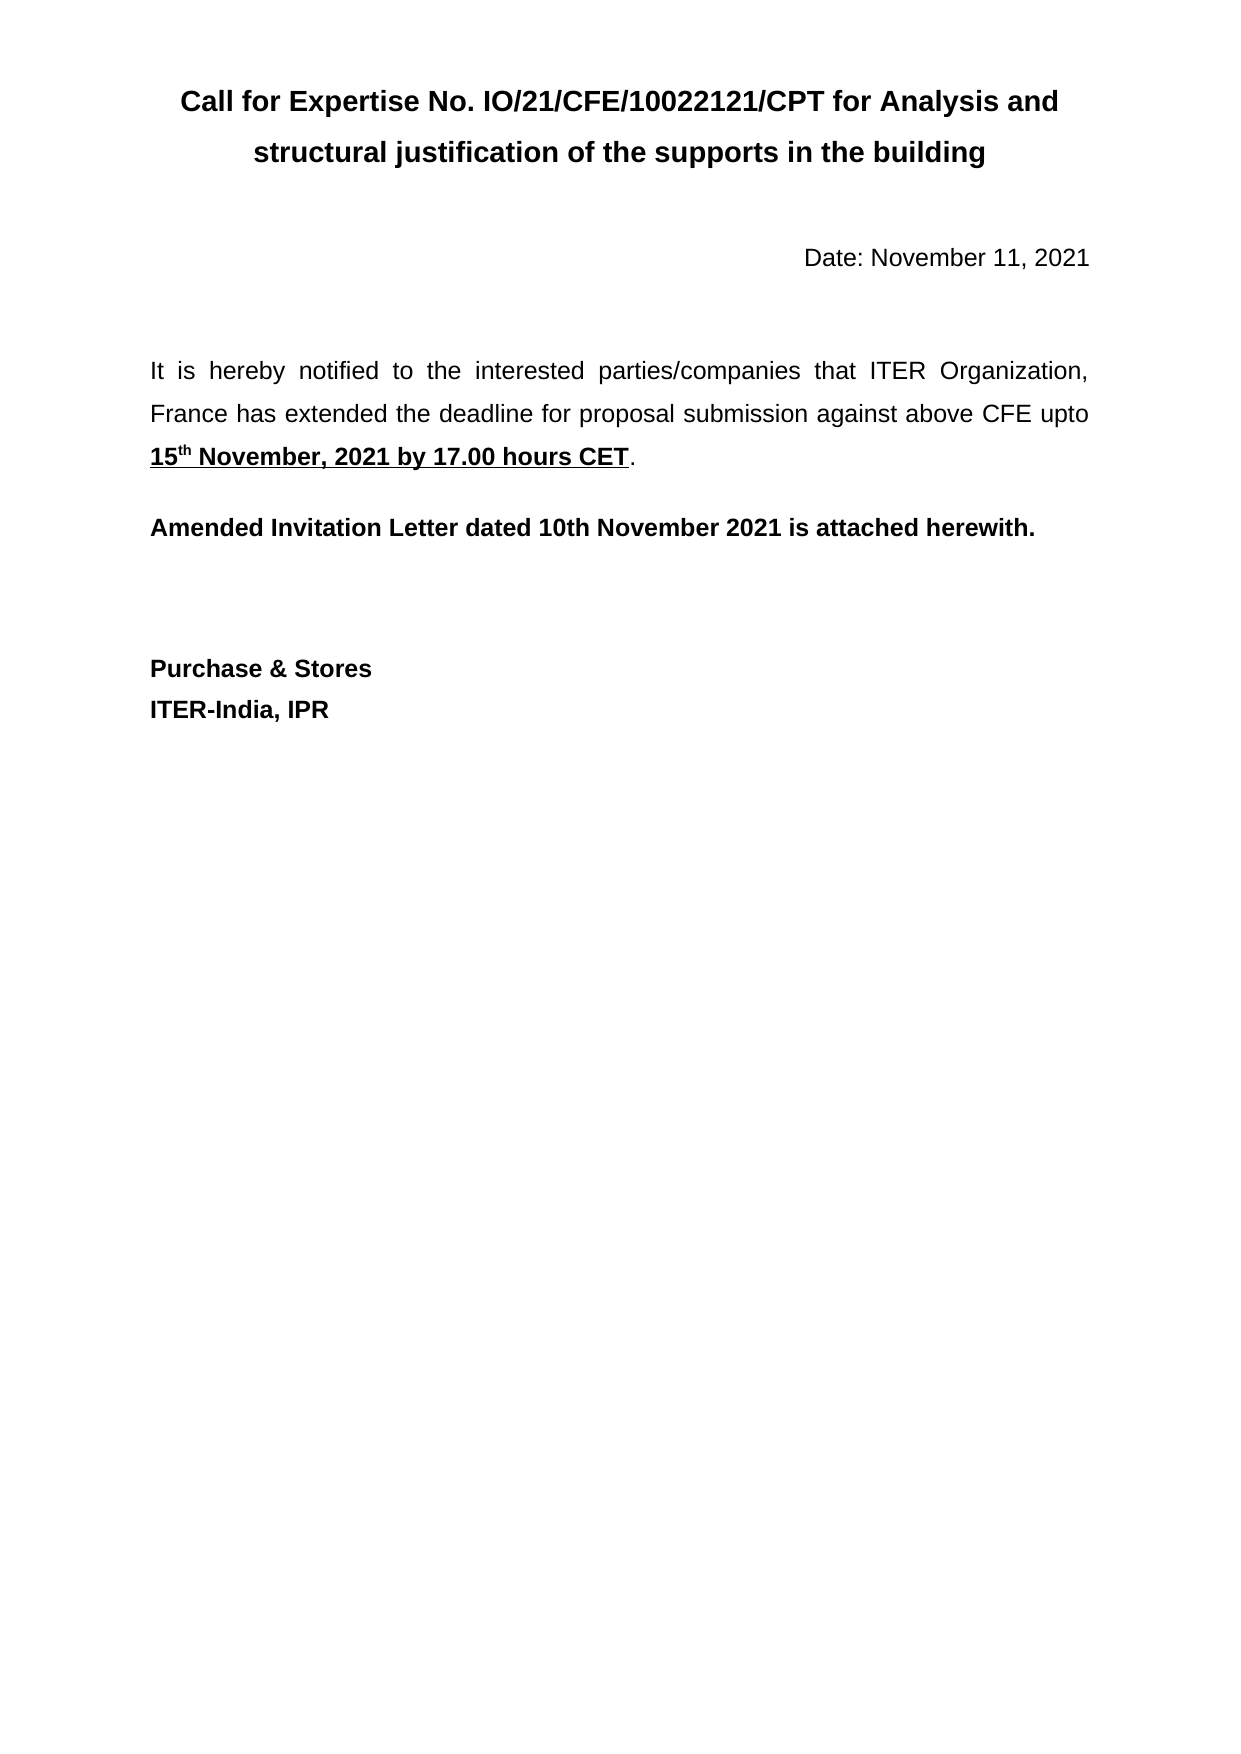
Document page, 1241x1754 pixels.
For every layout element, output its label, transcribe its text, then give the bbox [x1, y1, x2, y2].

text It is hereby notified to the interested parties/companies that ITER Organization, France has extended the deadline for proposal submission against above CFE upto 15th November, 2021 by 17.00 hours CET. [150, 356, 1090, 471]
text ITER-India, IPR [150, 695, 1090, 724]
text Call for Expertise No. IO/21/CFE/10022121/CPT for Analysis and structural justification of the supports in the building [150, 84, 1090, 168]
text Date: November 11, 2021 [150, 242, 1090, 271]
text Amended Invitation Letter dated 10th November 2021 is attached herewith. [150, 513, 1090, 541]
text Purchase & Stores [150, 654, 1090, 682]
